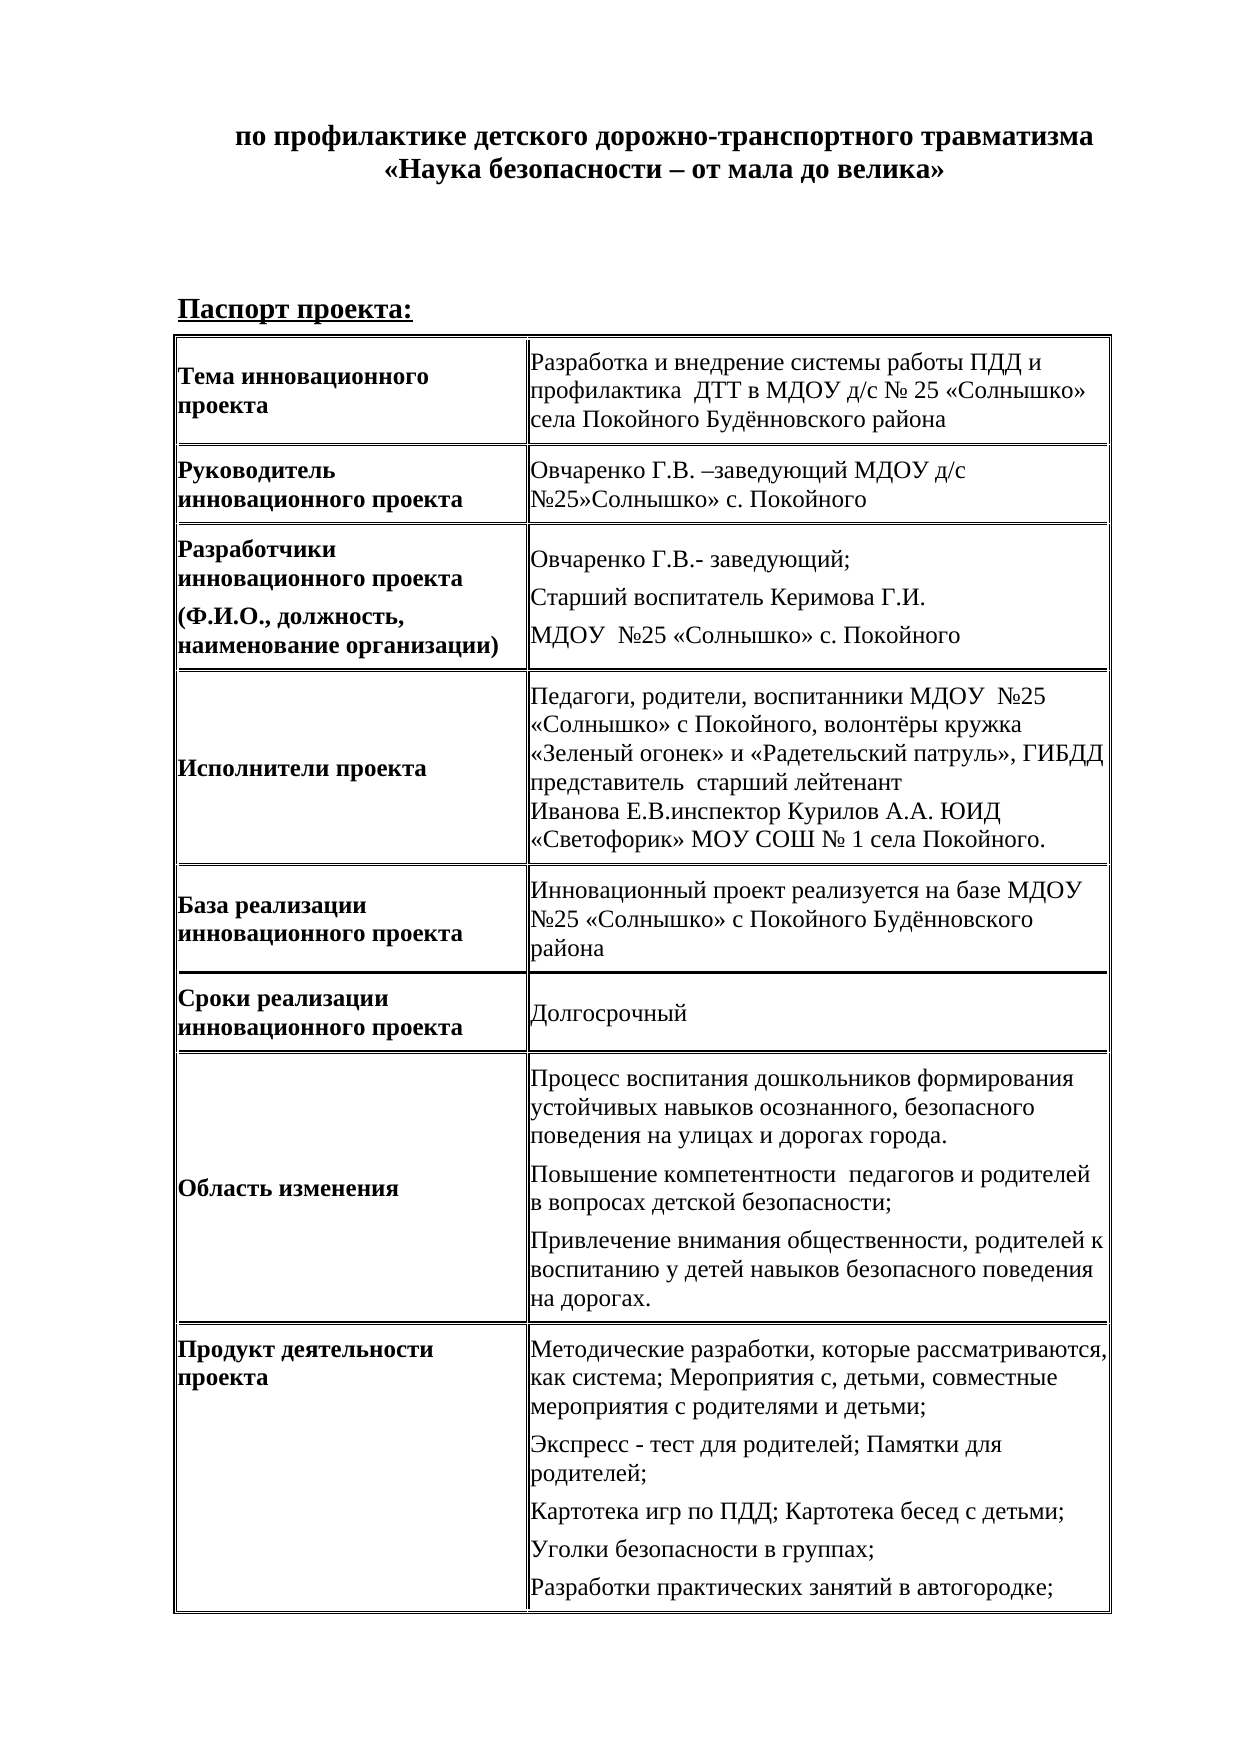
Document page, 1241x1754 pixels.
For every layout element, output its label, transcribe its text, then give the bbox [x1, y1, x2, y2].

text по профилактике детского дорожно-транспортного травматизма [177, 118, 1152, 152]
text Паспорт проекта: [177, 291, 1152, 325]
table_cell Область изменения [177, 1050, 526, 1321]
table_header Тема инновационного проекта [177, 336, 528, 442]
table_cell Сроки реализации инновационного проекта [177, 971, 526, 1050]
table_cell Исполнители проекта [177, 668, 526, 863]
table_cell Разработчики инновационного проекта (Ф.И.О., должность, наименование организации) [175, 522, 528, 668]
table_cell Овчаренко Г.В.- заведующий; Старший воспитатель Керимова Г.И. МДОУ №25 «Солнышко» с. Покойного [528, 522, 1110, 668]
table_cell Педагоги, родители, воспитанники МДОУ №25 «Солнышко» с Покойного, волонтёры кружка «Зеленый огонек» и «Радетельский патруль», ГИБДД представитель старший лейтенант Иванова Е.В.инспектор Курилов А.А. ЮИД «Светофорик» МОУ СОШ № 1 села Покойного. [530, 668, 1109, 863]
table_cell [528, 1321, 1109, 1611]
table_cell Овчаренко Г.В. –заведующий МДОУ д/с №25»Солнышко» с. Покойного [530, 443, 1109, 522]
table_cell Инновационный проект реализуется на базе МДОУ №25 «Солнышко» с Покойного Будённовского района [528, 863, 1110, 971]
table_cell Руководитель инновационного проекта [177, 443, 526, 522]
table_cell Долгосрочный [530, 971, 1109, 1050]
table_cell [177, 1321, 528, 1611]
table_cell Процесс воспитания дошкольников формирования устойчивых навыков осознанного, безопасного поведения на улицах и дорогах города. Повышение компетентности педагогов и родителей в вопросах детской безопасности; Привлечение внимания общественности, родителей к воспитанию у детей навыков безопасного поведения на дорогах. [530, 1050, 1109, 1321]
table_header Разработка и внедрение системы работы ПДД и профилактика ДТТ в МДОУ д/с № 25 «Солнышко» села Покойного Будённовского района [528, 338, 1109, 442]
table_cell База реализации инновационного проекта [175, 863, 528, 971]
text «Наука безопасности – от мала до велика» [177, 152, 1152, 185]
